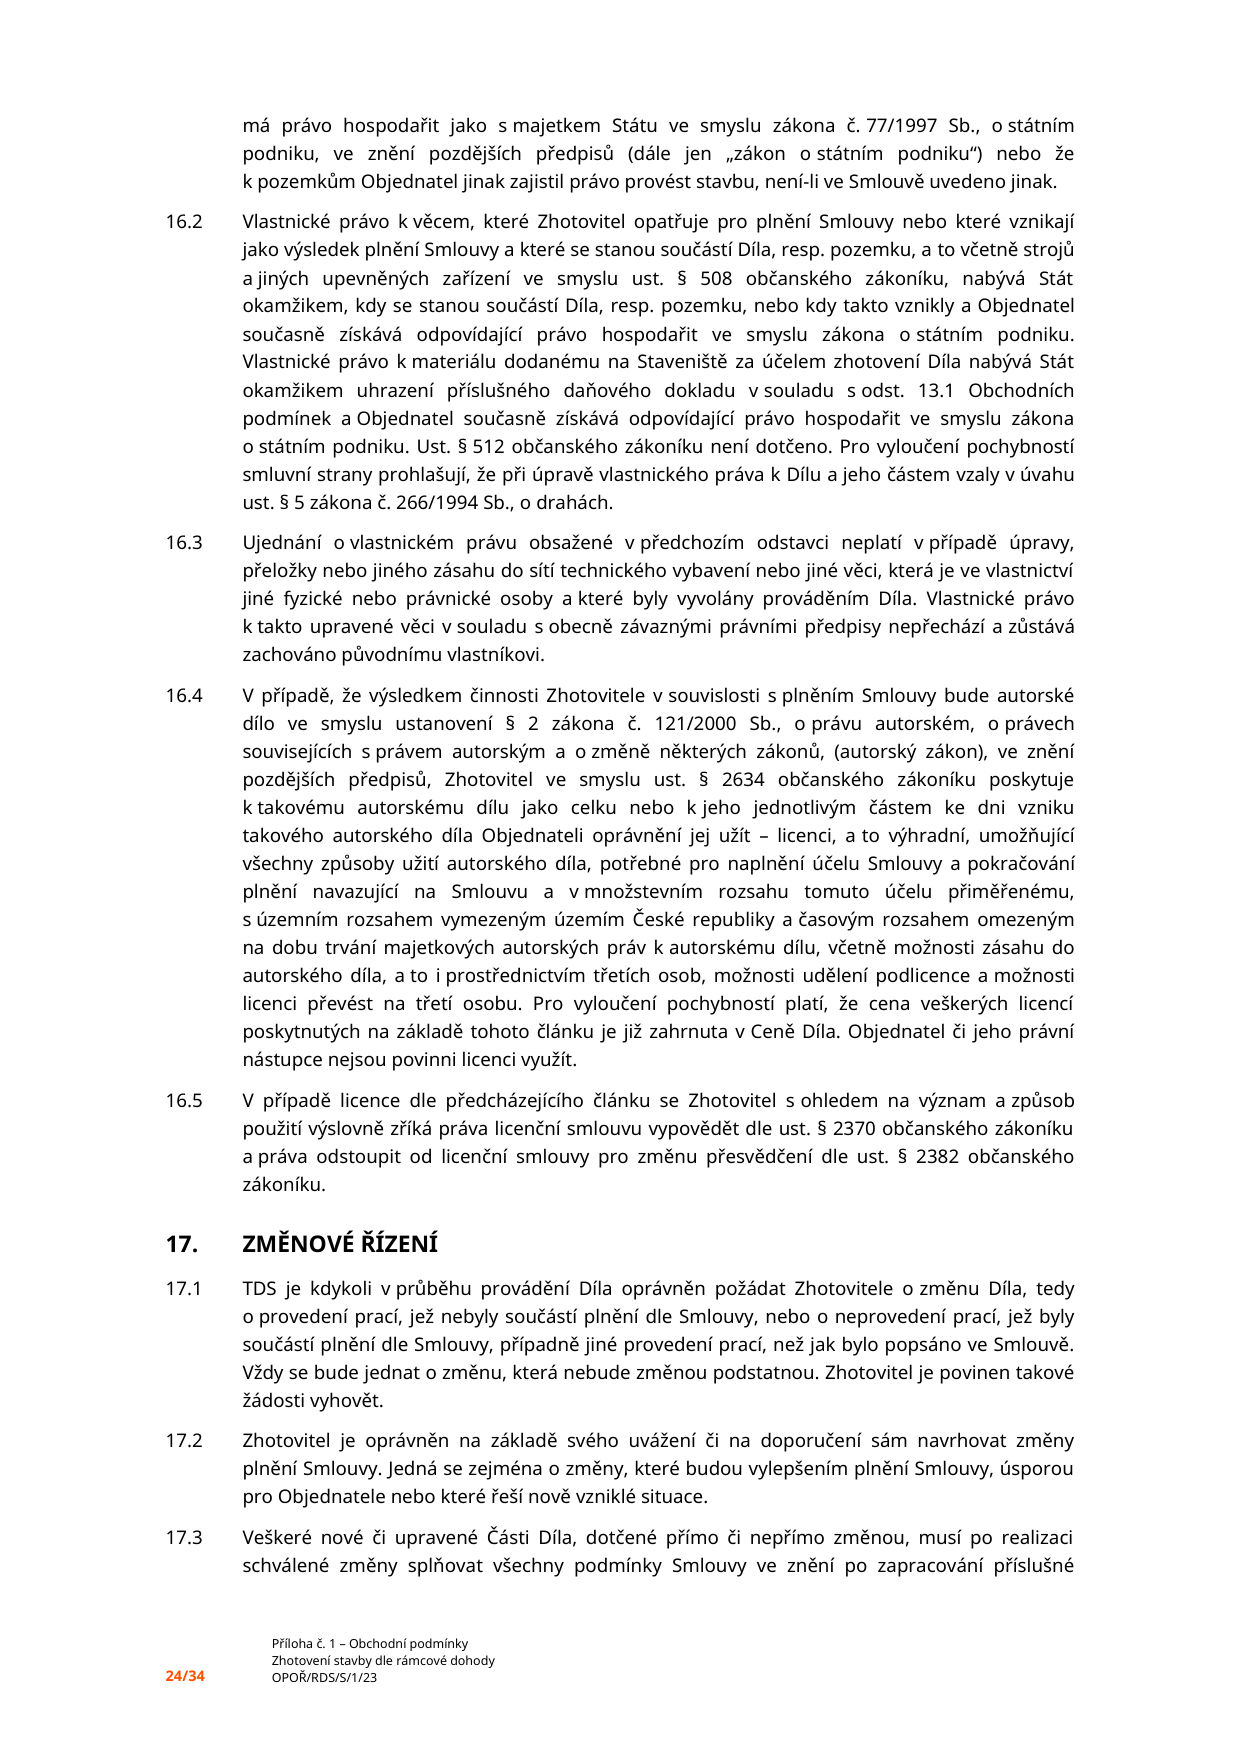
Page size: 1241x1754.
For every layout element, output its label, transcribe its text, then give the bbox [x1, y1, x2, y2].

text V případě licence dle předcházejícího článku se Zhotovitel s ohledem na význam a způsob použití výslovně zříká práva licenční smlouvu vypovědět dle ust. § 2370 občanského zákoníku a práva odstoupit od licenční smlouvy pro změnu přesvědčení dle ust. § 2382 občanského zákoníku. [165, 1087, 1075, 1196]
text Ujednání o vlastnickém právu obsažené v předchozím odstavci neplatí v případě úpravy, přeložky nebo jiného zásahu do sítí technického vybavení nebo jiné věci, která je ve vlastnictví jiné fyzické nebo právnické osoby a které byly vyvolány prováděním Díla. Vlastnické právo k takto upravené věci v souladu s obecně závaznými právními předpisy nepřechází a zůstává zachováno původnímu vlastníkovi. [165, 529, 1075, 667]
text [165, 1524, 1075, 1578]
text Vlastnické právo k věcem, které Zhotovitel opatřuje pro plnění Smlouvy nebo které vznikají jako výsledek plnění Smlouvy a které se stanou součástí Díla, resp. pozemku, a to včetně strojů a jiných upevněných zařízení ve smyslu ust. § 508 občanského zákoníku, nabývá Stát okamžikem, kdy se stanou součástí Díla, resp. pozemku, nebo kdy takto vznikly a Objednatel současně získává odpovídající právo hospodařit ve smyslu zákona o státním podniku. Vlastnické právo k materiálu dodanému na Staveniště za účelem zhotovení Díla nabývá Stát okamžikem uhrazení příslušného daňového dokladu v souladu s odst. 13.1 Obchodních podmínek a Objednatel současně získává odpovídající právo hospodařit ve smyslu zákona o státním podniku. Ust. § 512 občanského zákoníku není dotčeno. Pro vyloučení pochybností smluvní strany prohlašují, že při úpravě vlastnického práva k Dílu a jeho částem vzaly v úvahu ust. § 5 zákona č. 266/1994 Sb., o drahách. [165, 209, 1075, 514]
text TDS je kdykoli v průběhu provádění Díla oprávněn požádat Zhotovitele o změnu Díla, tedy o provedení prací, jež nebyly součástí plnění dle Smlouvy, nebo o neprovedení prací, jež byly součástí plnění dle Smlouvy, případně jiné provedení prací, než jak bylo popsáno ve Smlouvě. Vždy se bude jednat o změnu, která nebude změnou podstatnou. Zhotovitel je povinen takové žádosti vyhovět. [165, 1275, 1075, 1413]
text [165, 112, 1075, 194]
text Zhotovitel je oprávněn na základě svého uvážení či na doporučení sám navrhovat změny plnění Smlouvy. Jedná se zejména o změny, které budou vylepšením plnění Smlouvy, úsporou pro Objednatele nebo které řeší nově vzniklé situace. [165, 1428, 1075, 1509]
text V případě, že výsledkem činnosti Zhotovitele v souvislosti s plněním Smlouvy bude autorské dílo ve smyslu ustanovení § 2 zákona č. 121/2000 Sb., o právu autorském, o právech souvisejících s právem autorským a o změně některých zákonů, (autorský zákon), ve znění pozdějších předpisů, Zhotovitel ve smyslu ust. § 2634 občanského zákoníku poskytuje k takovému autorskému dílu jako celku nebo k jeho jednotlivým částem ke dni vzniku takového autorského díla Objednateli oprávnění jej užít – licenci, a to výhradní, umožňující všechny způsoby užití autorského díla, potřebné pro naplnění účelu Smlouvy a pokračování plnění navazující na Smlouvu a v množstevním rozsahu tomuto účelu přiměřenému, s územním rozsahem vymezeným územím České republiky a časovým rozsahem omezeným na dobu trvání majetkových autorských práv k autorskému dílu, včetně možnosti zásahu do autorského díla, a to i prostřednictvím třetích osob, možnosti udělení podlicence a možnosti licenci převést na třetí osobu. Pro vyloučení pochybností platí, že cena veškerých licencí poskytnutých na základě tohoto článku je již zahrnuta v Ceně Díla. Objednatel či jeho právní nástupce nejsou povinni licenci využít. [165, 682, 1075, 1072]
text ZMĚNOVÉ ŘÍZENÍ [165, 1228, 1075, 1259]
